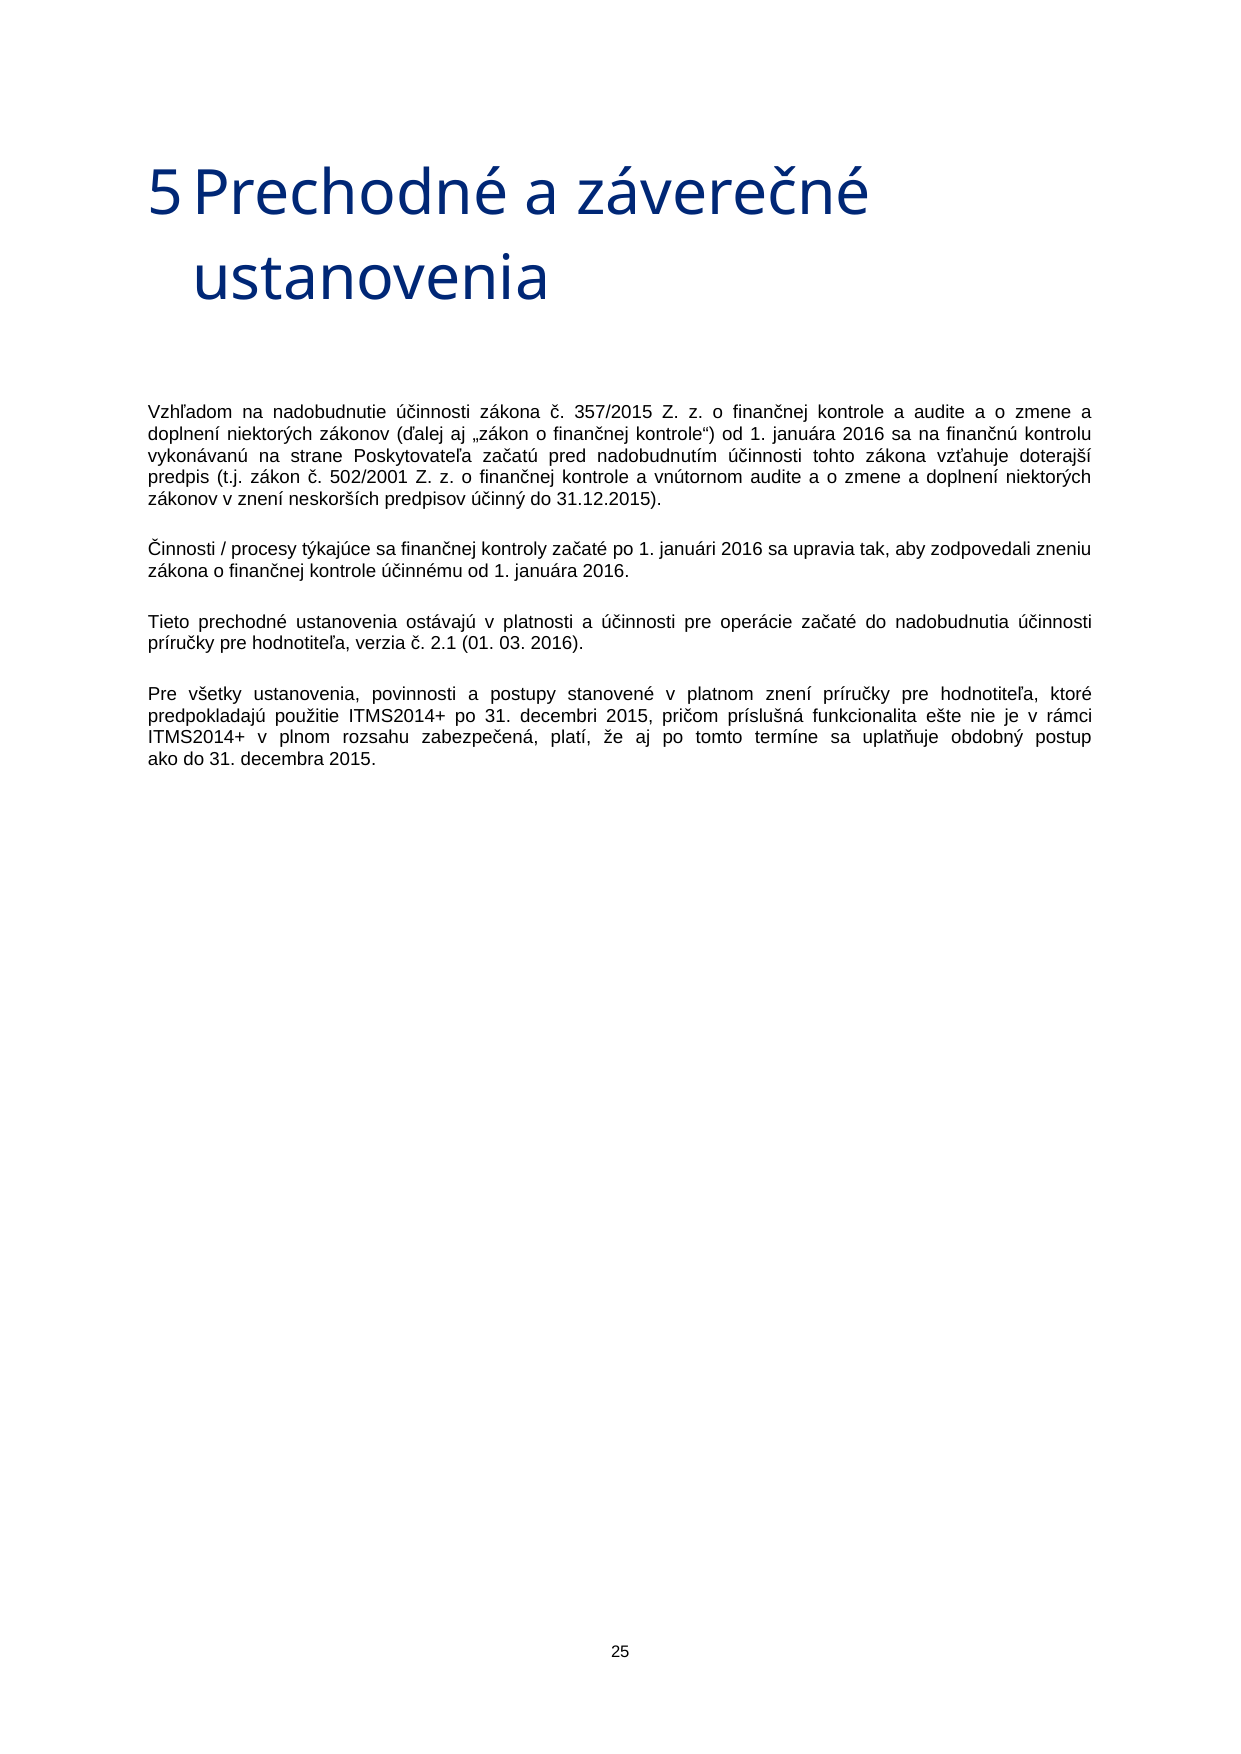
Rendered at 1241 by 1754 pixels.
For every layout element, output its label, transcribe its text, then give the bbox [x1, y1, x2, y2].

text Pre všetky ustanovenia, povinnosti a postupy stanovené v platnom znení príručky pre hodnotiteľa, ktoré predpokladajú použitie ITMS2014+ po 31. decembri 2015, pričom príslušná funkcionalita ešte nie je v rámci ITMS2014+ v plnom rozsahu zabezpečená, platí, že aj po tomto termíne sa uplatňuje obdobný postup ako do 31. decembra 2015. [148, 683, 1092, 769]
text Vzhľadom na nadobudnutie účinnosti zákona č. 357/2015 Z. z. o finančnej kontrole a audite a o zmene a doplnení niektorých zákonov (ďalej aj „zákon o finančnej kontrole“) od 1. januára 2016 sa na finančnú kontrolu vykonávanú na strane Poskytovateľa začatú pred nadobudnutím účinnosti tohto zákona vzťahuje doterajší predpis (t.j. zákon č. 502/2001 Z. z. o finančnej kontrole a vnútornom audite a o zmene a doplnení niektorých zákonov v znení neskorších predpisov účinný do 31.12.2015). [148, 401, 1092, 509]
text Činnosti / procesy týkajúce sa finančnej kontroly začaté po 1. januári 2016 sa upravia tak, aby zodpovedali zneniu zákona o finančnej kontrole účinnému od 1. januára 2016. [148, 538, 1092, 581]
text Tieto prechodné ustanovenia ostávajú v platnosti a účinnosti pre operácie začaté do nadobudnutia účinnosti príručky pre hodnotiteľa, verzia č. 2.1 (01. 03. 2016). [148, 611, 1092, 654]
subtitle Prechodné a záverečné ustanovenia [148, 148, 1092, 318]
